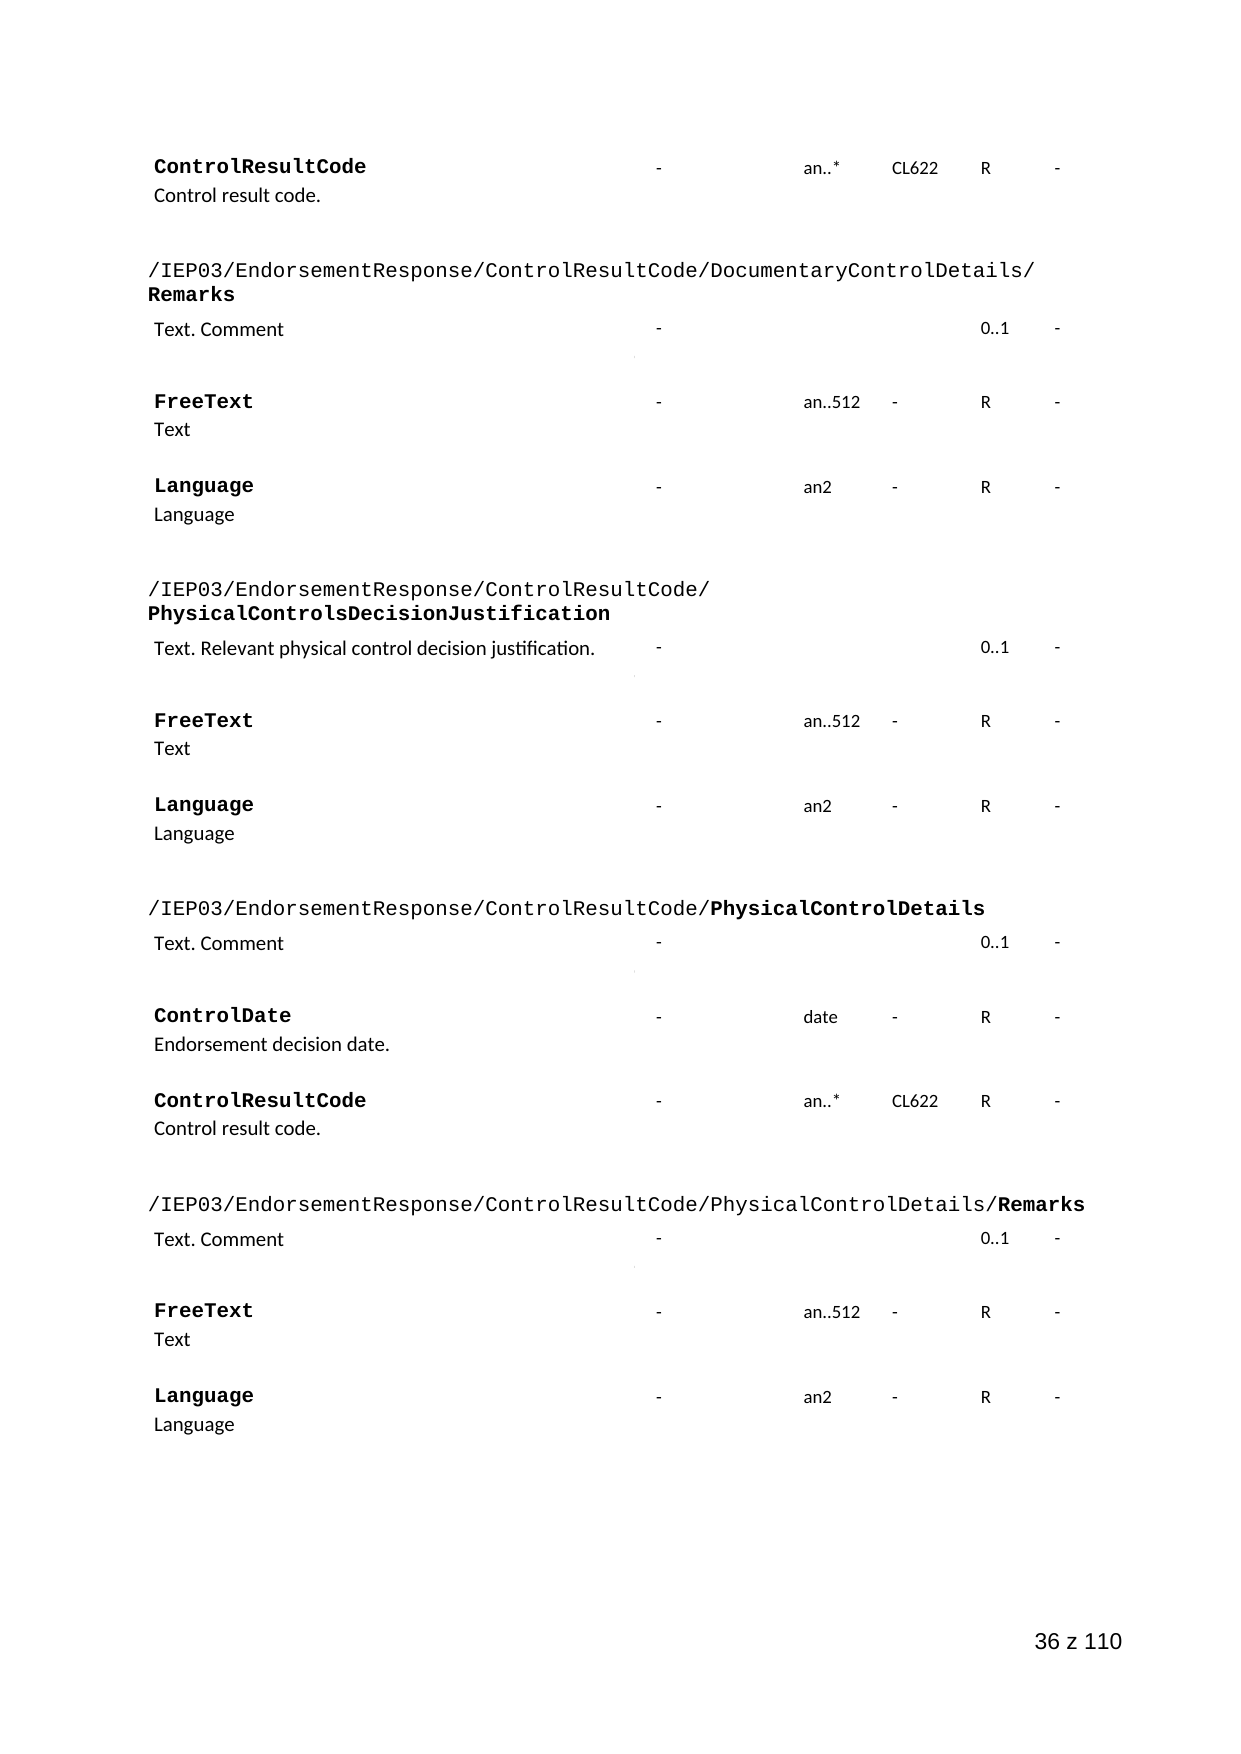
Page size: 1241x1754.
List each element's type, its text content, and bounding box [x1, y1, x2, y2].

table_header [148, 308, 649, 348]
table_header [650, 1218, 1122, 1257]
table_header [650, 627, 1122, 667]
text /IEP03/EndorsementResponse/ControlResultCode/PhysicalControlDetails/Remarks [148, 1194, 1122, 1217]
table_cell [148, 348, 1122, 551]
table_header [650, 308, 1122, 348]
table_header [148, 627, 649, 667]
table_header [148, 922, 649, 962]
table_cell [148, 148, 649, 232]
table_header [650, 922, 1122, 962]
text /IEP03/EndorsementResponse/ControlResultCode/DocumentaryControlDetails/Remarks [148, 260, 1122, 308]
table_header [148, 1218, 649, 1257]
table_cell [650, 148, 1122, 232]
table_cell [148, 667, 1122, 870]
text /IEP03/EndorsementResponse/ControlResultCode/PhysicalControlDetails [148, 898, 1122, 922]
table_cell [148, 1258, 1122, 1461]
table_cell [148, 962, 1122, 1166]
text /IEP03/EndorsementResponse/ControlResultCode/PhysicalControlsDecisionJustification [148, 579, 1122, 627]
